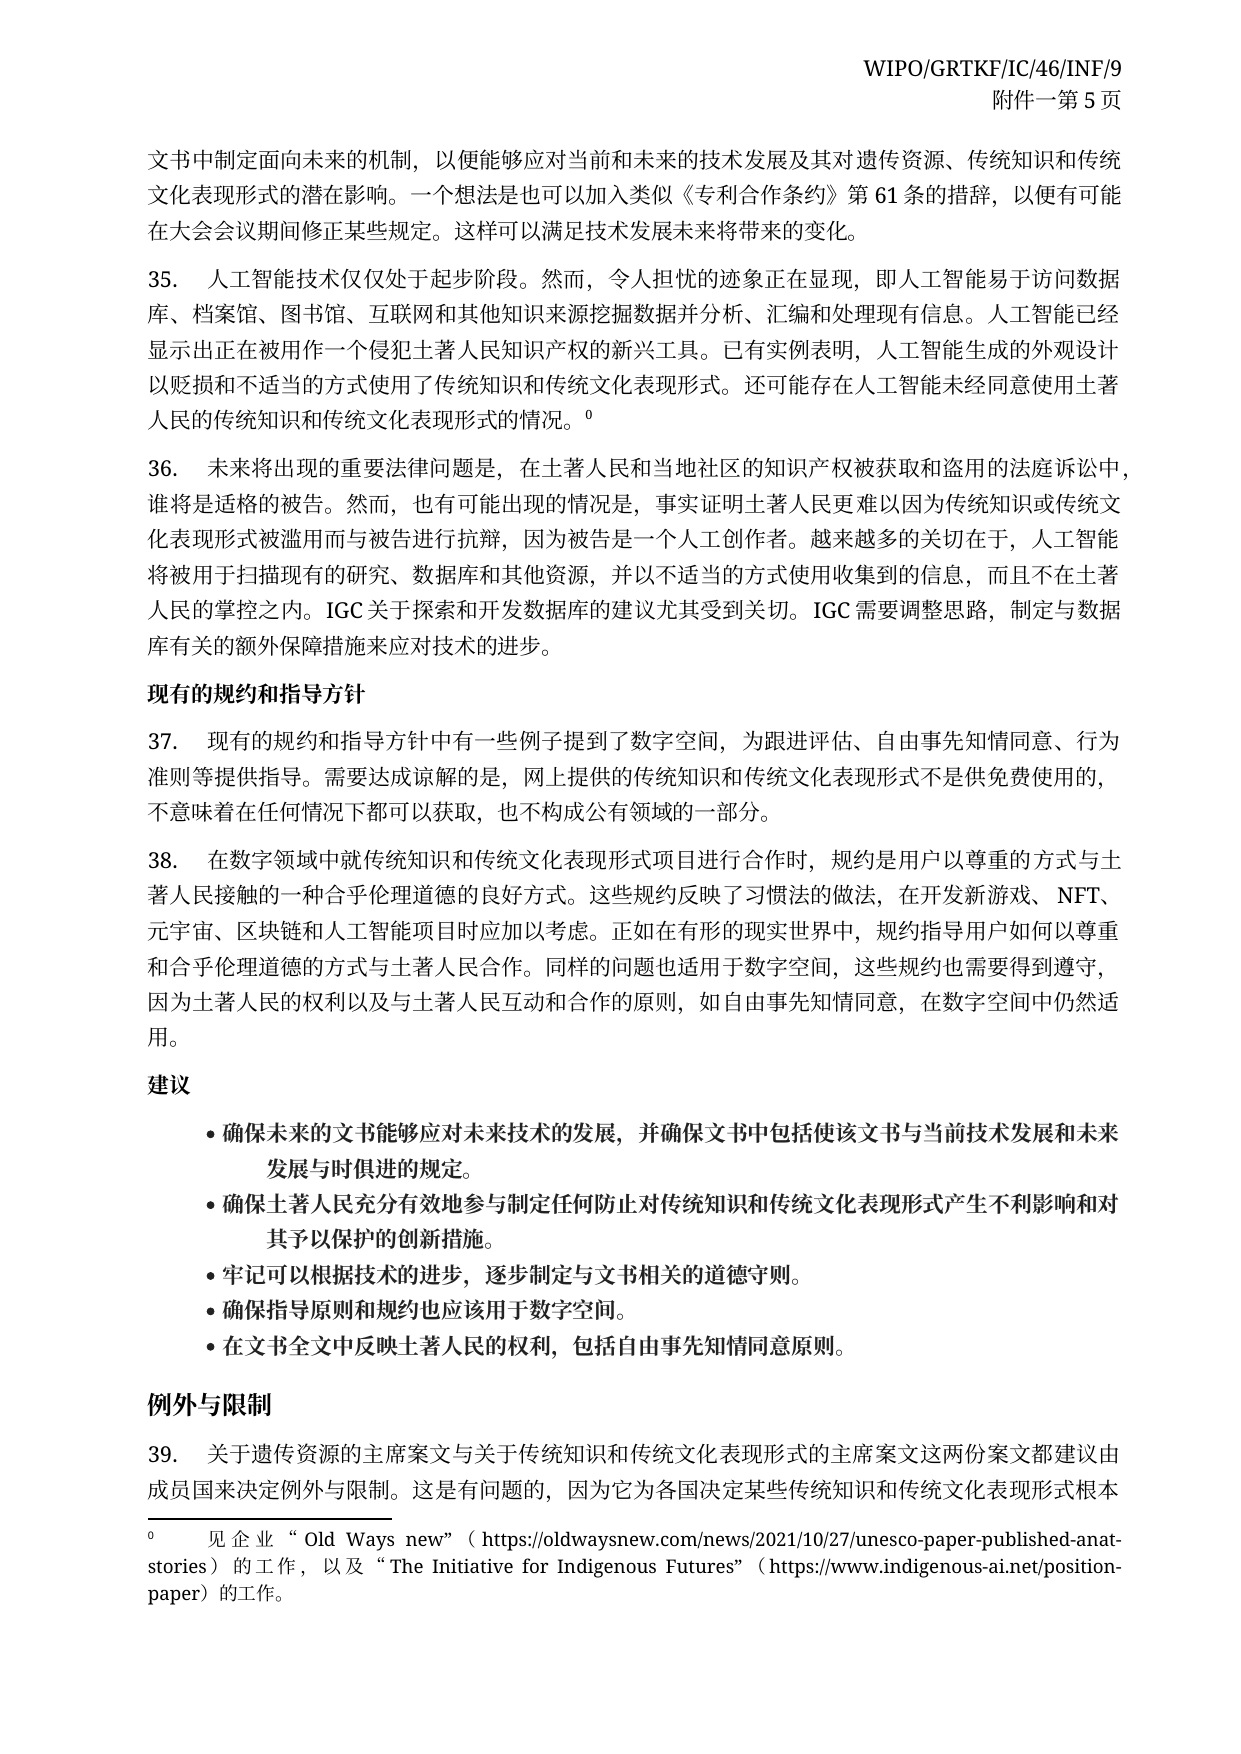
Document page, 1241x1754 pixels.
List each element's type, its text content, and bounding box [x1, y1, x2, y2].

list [148, 139, 1122, 246]
text 现有的规约和指导方针 [148, 673, 1122, 708]
list 现有的规约和指导方针中有一些例子提到了数字空间，为跟进评估、自由事先知情同意、行为准则等提供指导。需要达成谅解的是，网上提供的传统知识和传统文化表现形式不是供免费使用的，不意味着在任何情况下都可以获取，也不构成公有领域的一部分。 [148, 721, 1122, 827]
list 人工智能技术仅仅处于起步阶段。然而，令人担忧的迹象正在显现，即人工智能易于访问数据库、档案馆、图书馆、互联网和其他知识来源挖掘数据并分析、汇编和处理现有信息。人工智能已经显示出正在被用作一个侵犯土著人民知识产权的新兴工具。已有实例表明，人工智能生成的外观设计以贬损和不适当的方式使用了传统知识和传统文化表现形式。还可能存在人工智能未经同意使用土著人民的传统知识和传统文化表现形式的情况。 [148, 258, 1122, 435]
text 例外与限制 [148, 1385, 1122, 1421]
list 确保未来的文书能够应对未来技术的发展，并确保文书中包括使该文书与当前技术发展和未来发展与时俱进的规定。 [207, 1112, 1122, 1183]
list 在文书全文中反映土著人民的权利，包括自由事先知情同意原则。 [207, 1325, 1122, 1360]
list 确保土著人民充分有效地参与制定任何防止对传统知识和传统文化表现形式产生不利影响和对其予以保护的创新措施。 [207, 1183, 1122, 1254]
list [148, 1434, 1122, 1504]
text 建议 [148, 1064, 1122, 1100]
list 在数字领域中就传统知识和传统文化表现形式项目进行合作时，规约是用户以尊重的方式与土著人民接触的一种合乎伦理道德的良好方式。这些规约反映了习惯法的做法，在开发新游戏、NFT、元宇宙、区块链和人工智能项目时应加以考虑。正如在有形的现实世界中，规约指导用户如何以尊重和合乎伦理道德的方式与土著人民合作。同样的问题也适用于数字空间，这些规约也需要得到遵守，因为土著人民的权利以及与土著人民互动和合作的原则，如自由事先知情同意，在数字空间中仍然适用。 [148, 839, 1122, 1052]
list 牢记可以根据技术的进步，逐步制定与文书相关的道德守则。 [207, 1254, 1122, 1289]
list 未来将出现的重要法律问题是，在土著人民和当地社区的知识产权被获取和盗用的法庭诉讼中，谁将是适格的被告。然而，也有可能出现的情况是，事实证明土著人民更难以因为传统知识或传统文化表现形式被滥用而与被告进行抗辩，因为被告是一个人工创作者。越来越多的关切在于，人工智能将被用于扫描现有的研究、数据库和其他资源，并以不适当的方式使用收集到的信息，而且不在土著人民的掌控之内。IGC关于探索和开发数据库的建议尤其受到关切。IGC需要调整思路，制定与数据库有关的额外保障措施来应对技术的进步。 [148, 448, 1122, 660]
list 确保指导原则和规约也应该用于数字空间。 [207, 1289, 1122, 1325]
